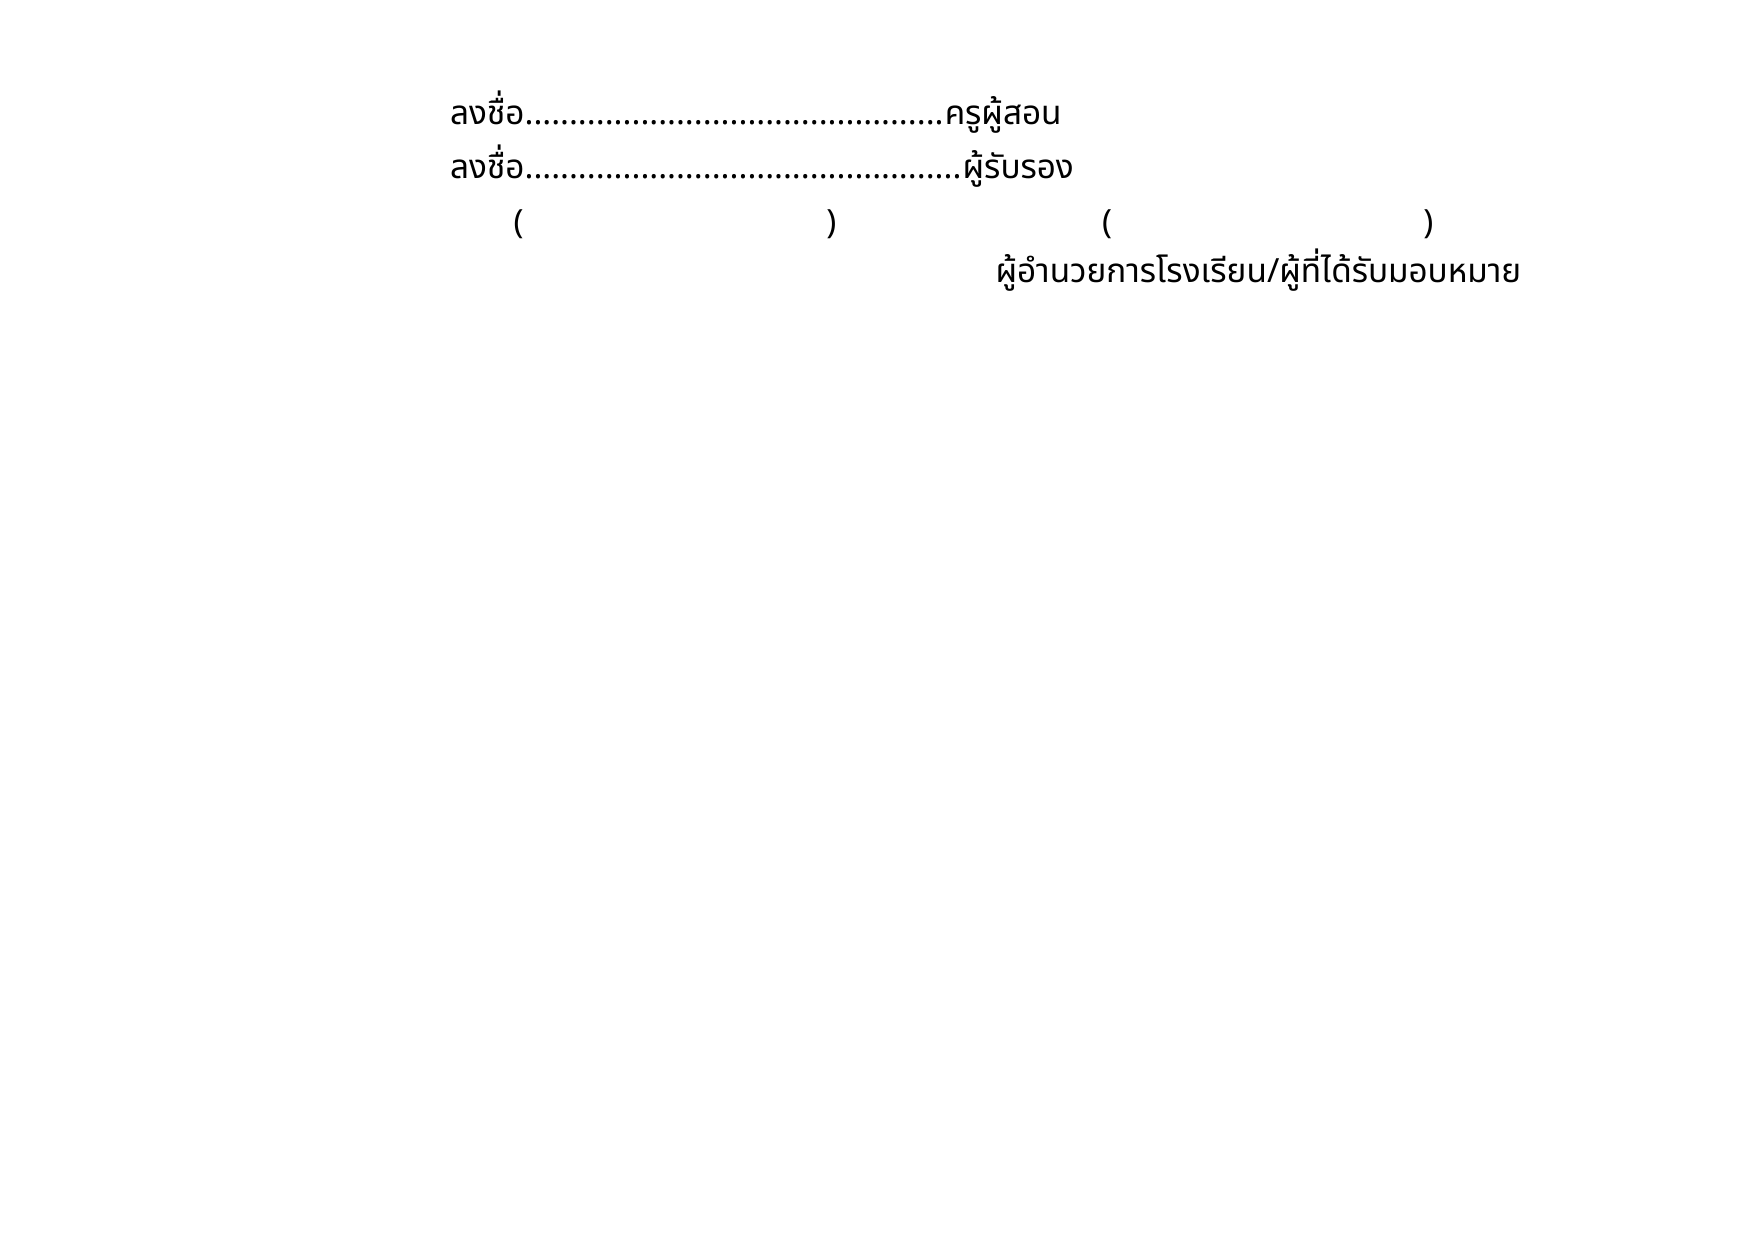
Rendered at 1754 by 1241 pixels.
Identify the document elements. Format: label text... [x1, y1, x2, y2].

text ลงชื่อ...............................................ครูผู้สอน ลงชื่อ.................................................ผู้รับรอง ( ) ( ) ผู้อำนวยการโรงเรียน/ผู้ที่ได้รับมอบหมาย [375, 89, 1604, 297]
